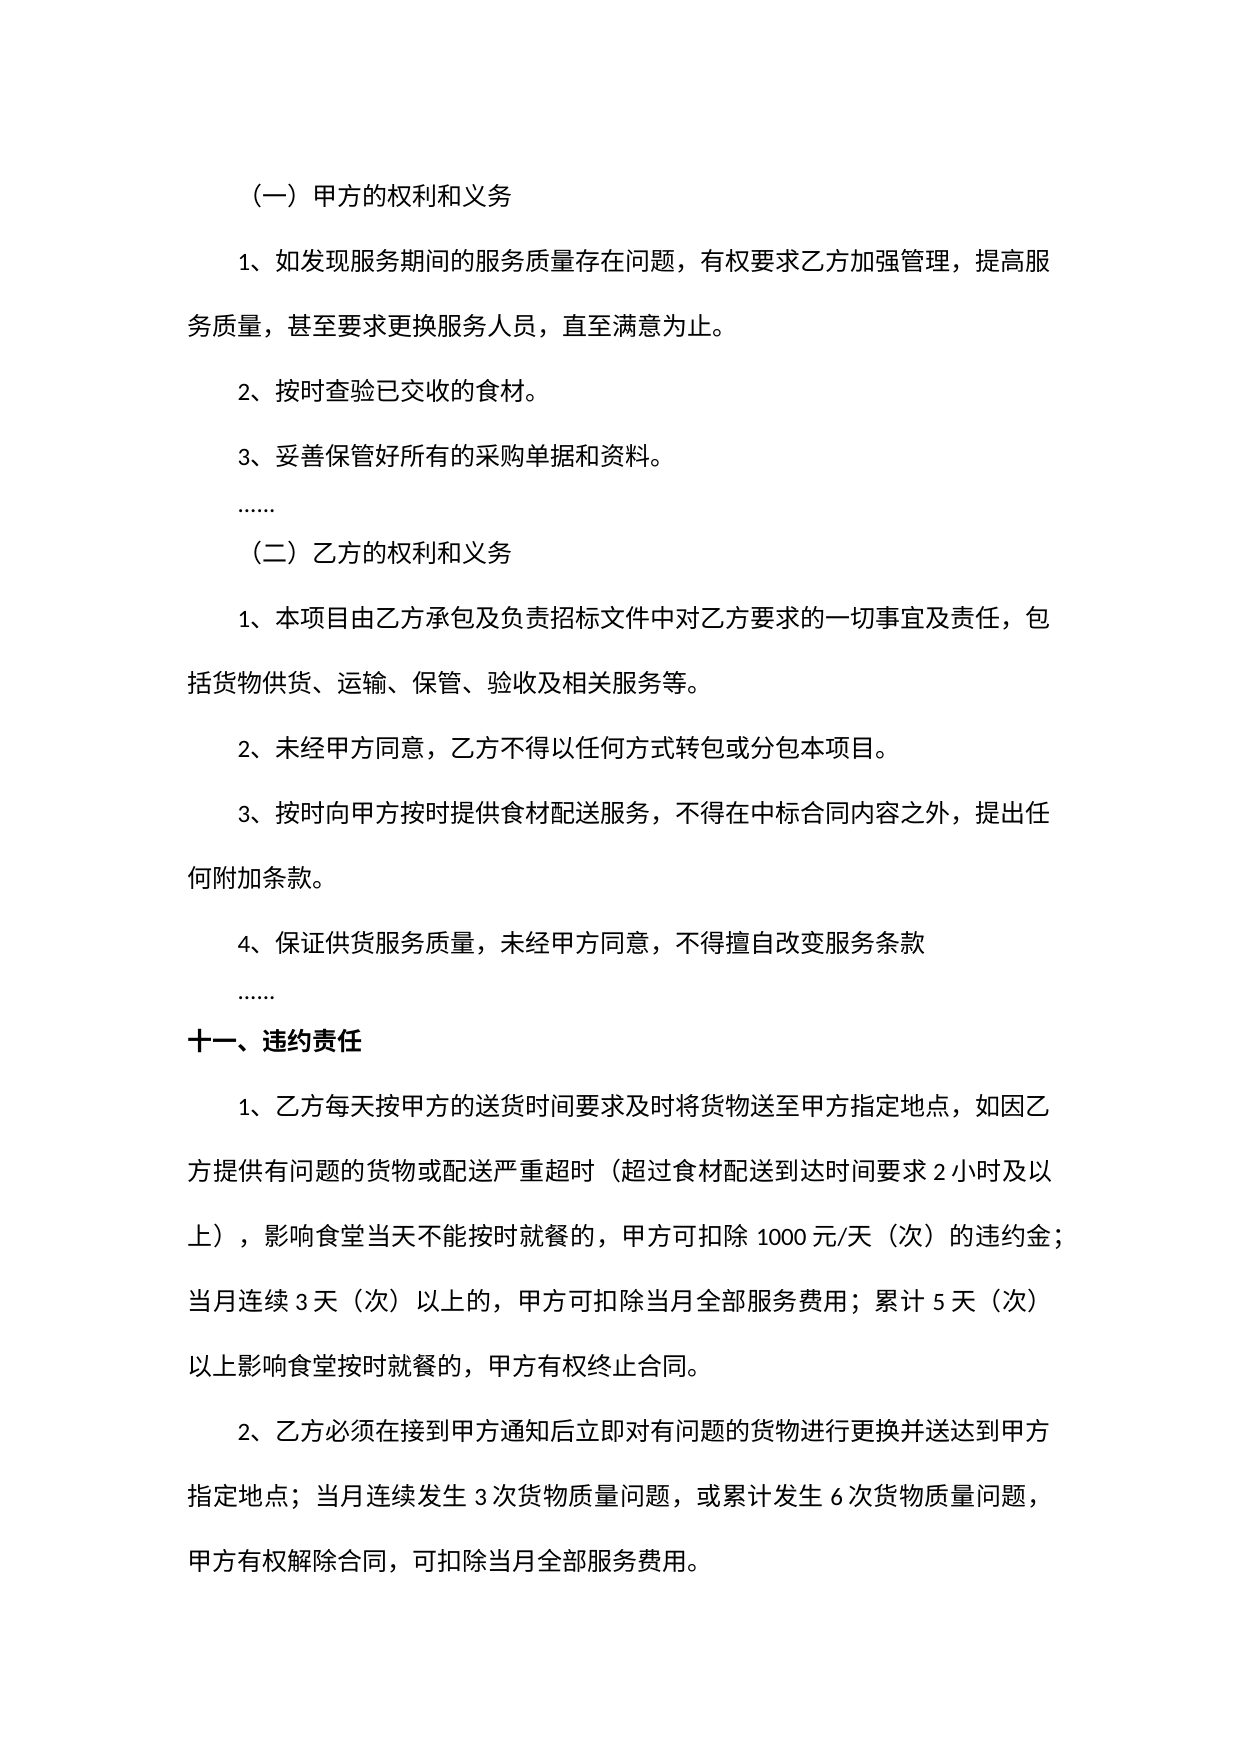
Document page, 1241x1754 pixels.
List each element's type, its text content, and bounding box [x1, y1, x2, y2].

text 3、妥善保管好所有的采购单据和资料。 [187, 422, 1053, 487]
text （二）乙方的权利和义务 [187, 519, 1053, 584]
text 4、保证供货服务质量，未经甲方同意，不得擅自改变服务条款 [187, 909, 1053, 974]
text 1、本项目由乙方承包及负责招标文件中对乙方要求的一切事宜及责任，包括货物供货、运输、保管、验收及相关服务等。 [187, 584, 1053, 714]
text 2、按时查验已交收的食材。 [187, 357, 1053, 422]
text 2、未经甲方同意，乙方不得以任何方式转包或分包本项目。 [187, 714, 1053, 779]
text 十一、违约责任 [187, 1007, 1053, 1072]
text 1、乙方每天按甲方的送货时间要求及时将货物送至甲方指定地点，如因乙方提供有问题的货物或配送严重超时（超过食材配送到达时间要求2小时及以上），影响食堂当天不能按时就餐的，甲方可扣除1000元/天（次）的违约金；当月连续3天（次）以上的，甲方可扣除当月全部服务费用；累计5天（次）以上影响食堂按时就餐的，甲方有权终止合同。 [187, 1072, 1053, 1397]
text ...... [187, 487, 1053, 519]
text 3、按时向甲方按时提供食材配送服务，不得在中标合同内容之外，提出任何附加条款。 [187, 779, 1053, 909]
text （一）甲方的权利和义务 [187, 162, 1053, 227]
text ...... [187, 974, 1053, 1007]
text 1、如发现服务期间的服务质量存在问题，有权要求乙方加强管理，提高服务质量，甚至要求更换服务人员，直至满意为止。 [187, 227, 1053, 357]
text 2、乙方必须在接到甲方通知后立即对有问题的货物进行更换并送达到甲方指定地点；当月连续发生3次货物质量问题，或累计发生6次货物质量问题，甲方有权解除合同，可扣除当月全部服务费用。 [187, 1397, 1053, 1592]
